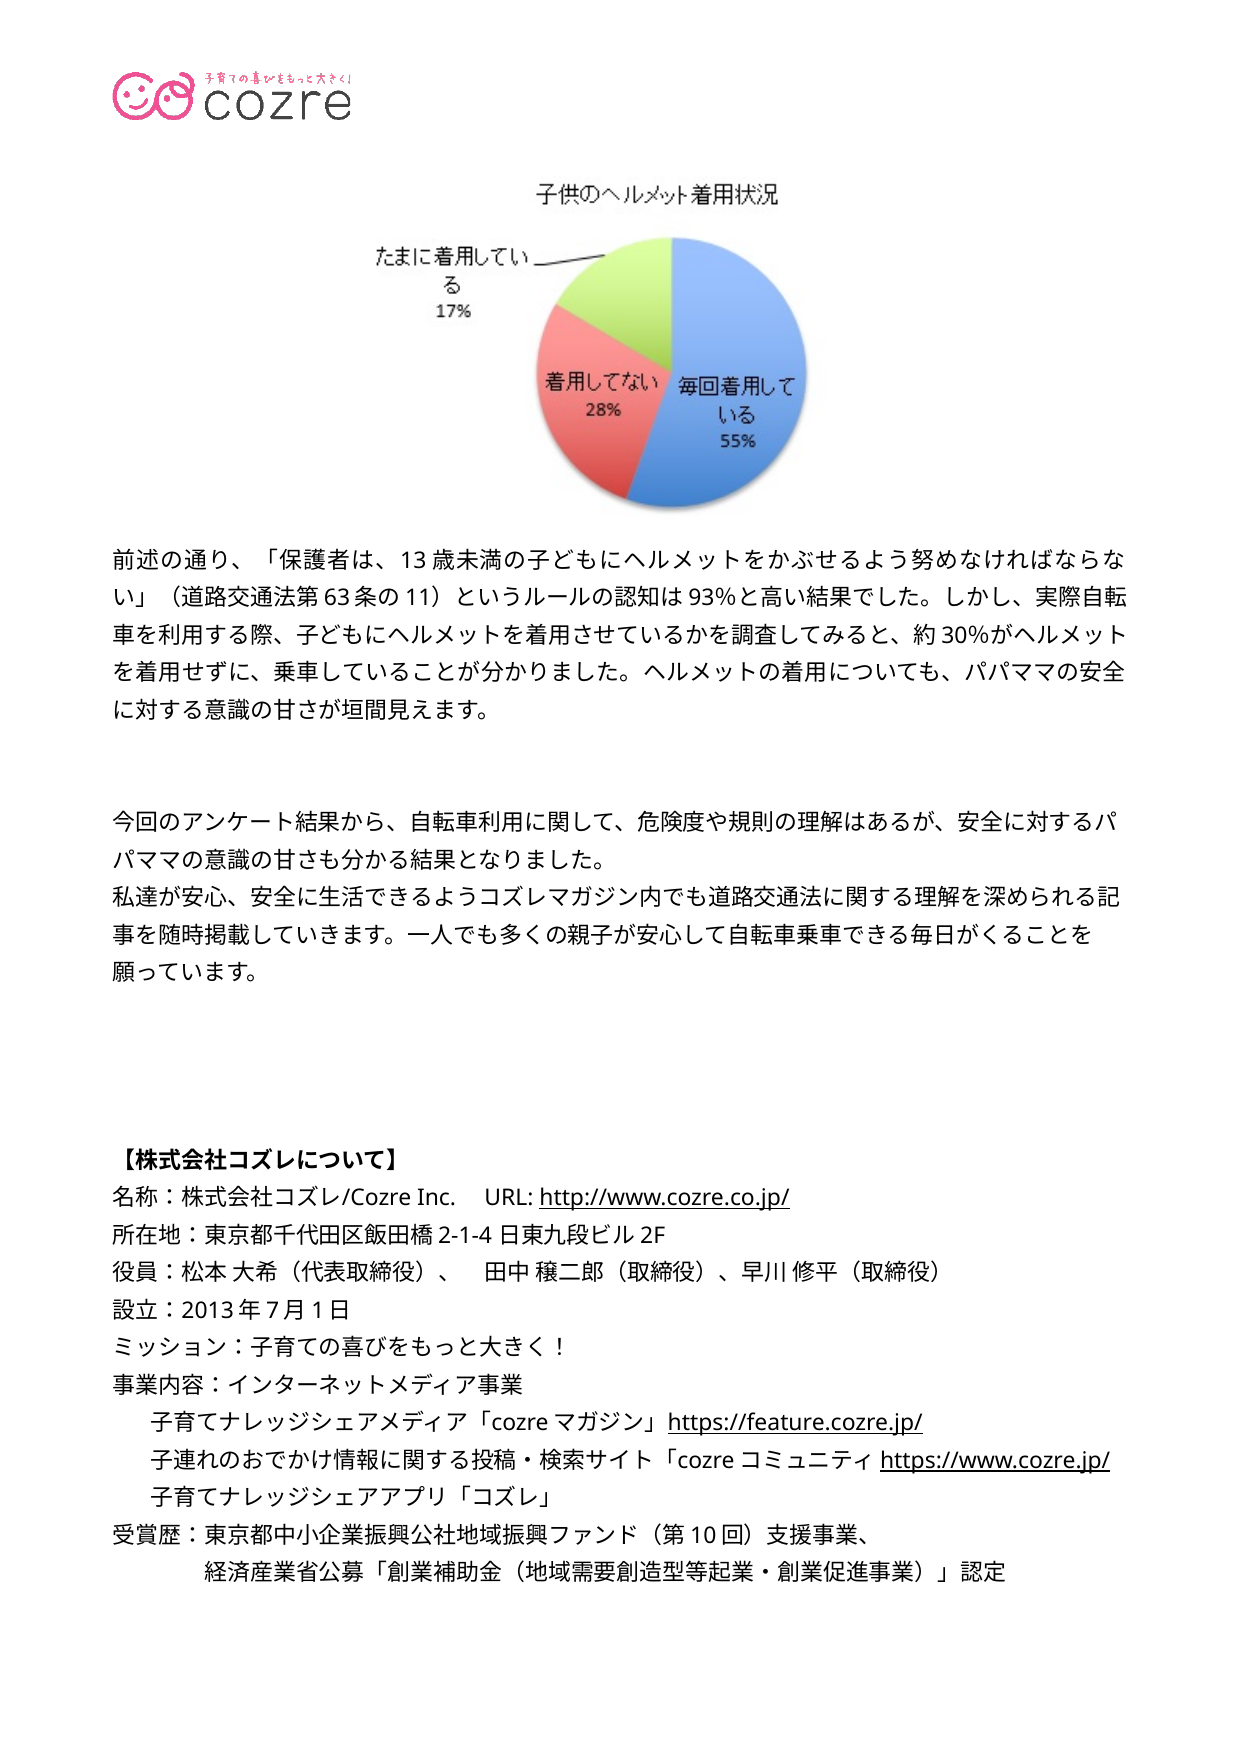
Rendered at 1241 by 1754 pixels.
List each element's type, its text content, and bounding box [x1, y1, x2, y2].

picture [352, 164, 889, 535]
text 設立：2013年7月1日 [112, 1289, 1128, 1327]
text ミッション：子育ての喜びをもっと大きく！ [112, 1327, 1128, 1364]
text 所在地：東京都千代田区飯田橋2-1-4 日東九段ビル2F [112, 1214, 1128, 1252]
text 受賞歴：東京都中小企業振興公社地域振興ファンド（第10回）支援事業、 [112, 1514, 1128, 1552]
text 名称：株式会社コズレ/Cozre Inc. URL: http://www.cozre.co.jp/ [112, 1177, 1128, 1214]
text 役員：松本 大希（代表取締役）、 田中 穣二郎（取締役）、早川 修平（取締役） [112, 1252, 1128, 1289]
text 経済産業省公募「創業補助金（地域需要創造型等起業・創業促進事業）」認定 [112, 1552, 1128, 1589]
text 今回のアンケート結果から、自転車利用に関して、危険度や規則の理解はあるが、安全に対するパパママの意識の甘さも分かる結果となりました。 [112, 802, 1128, 877]
text 私達が安心、安全に生活できるようコズレマガジン内でも道路交通法に関する理解を深められる記事を随時掲載していきます。一人でも多くの親子が安心して自転車乗車できる毎日がくることを願っています。 [112, 877, 1128, 989]
picture [112, 71, 350, 120]
text 【株式会社コズレについて】 [112, 1139, 1128, 1177]
text 子育てナレッジシェアアプリ「コズレ」 [112, 1477, 1128, 1514]
text 子育てナレッジシェアメディア「cozreマガジン」https://feature.cozre.jp/ [112, 1402, 1128, 1439]
text 前述の通り、「保護者は、13歳未満の子どもにヘルメットをかぶせるよう努めなければならない」（道路交通法第63条の11）というルールの認知は93％と高い結果でした。しかし、実際自転車を利用する際、子どもにヘルメットを着用させているかを調査してみると、約30％がヘルメットを着用せずに、乗車していることが分かりました。ヘルメットの着用についても、パパママの安全に対する意識の甘さが垣間見えます。 [112, 539, 1128, 727]
text 事業内容：インターネットメディア事業 [112, 1364, 1128, 1402]
text 子連れのおでかけ情報に関する投稿・検索サイト「cozreコミュニティhttps://www.cozre.jp/ [150, 1439, 1128, 1477]
